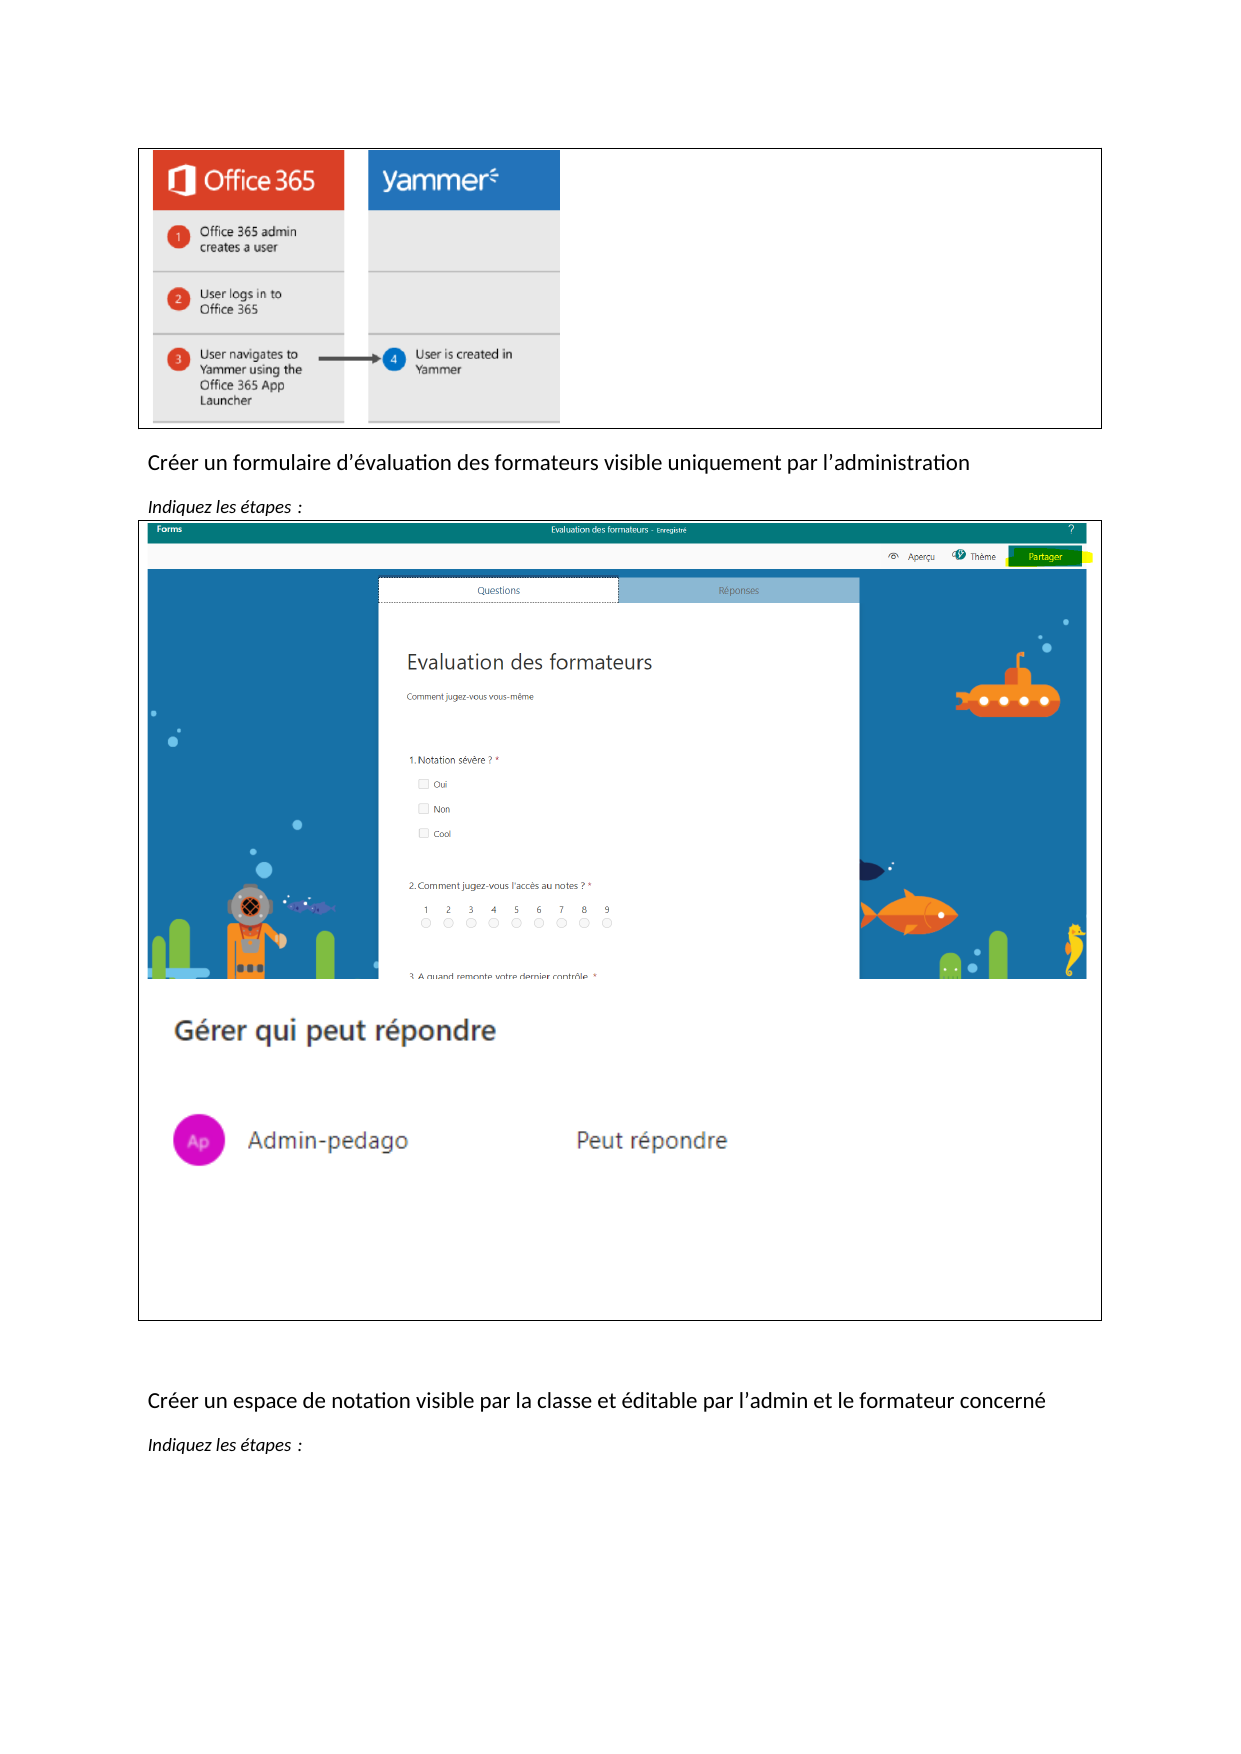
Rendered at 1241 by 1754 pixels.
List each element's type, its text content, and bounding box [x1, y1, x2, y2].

picture [147, 523, 1093, 979]
picture [147, 997, 765, 1224]
text Créer un espace de notation visible par la classe et éditable par l’admin et le formateur concerné [148, 1387, 1093, 1414]
text Indiquez les étapes : [148, 1433, 1093, 1456]
text Indiquez les étapes : [148, 495, 1093, 518]
text Créer un formulaire d’évaluation des formateurs visible uniquement par l’administration [148, 448, 1093, 476]
picture [152, 150, 562, 427]
